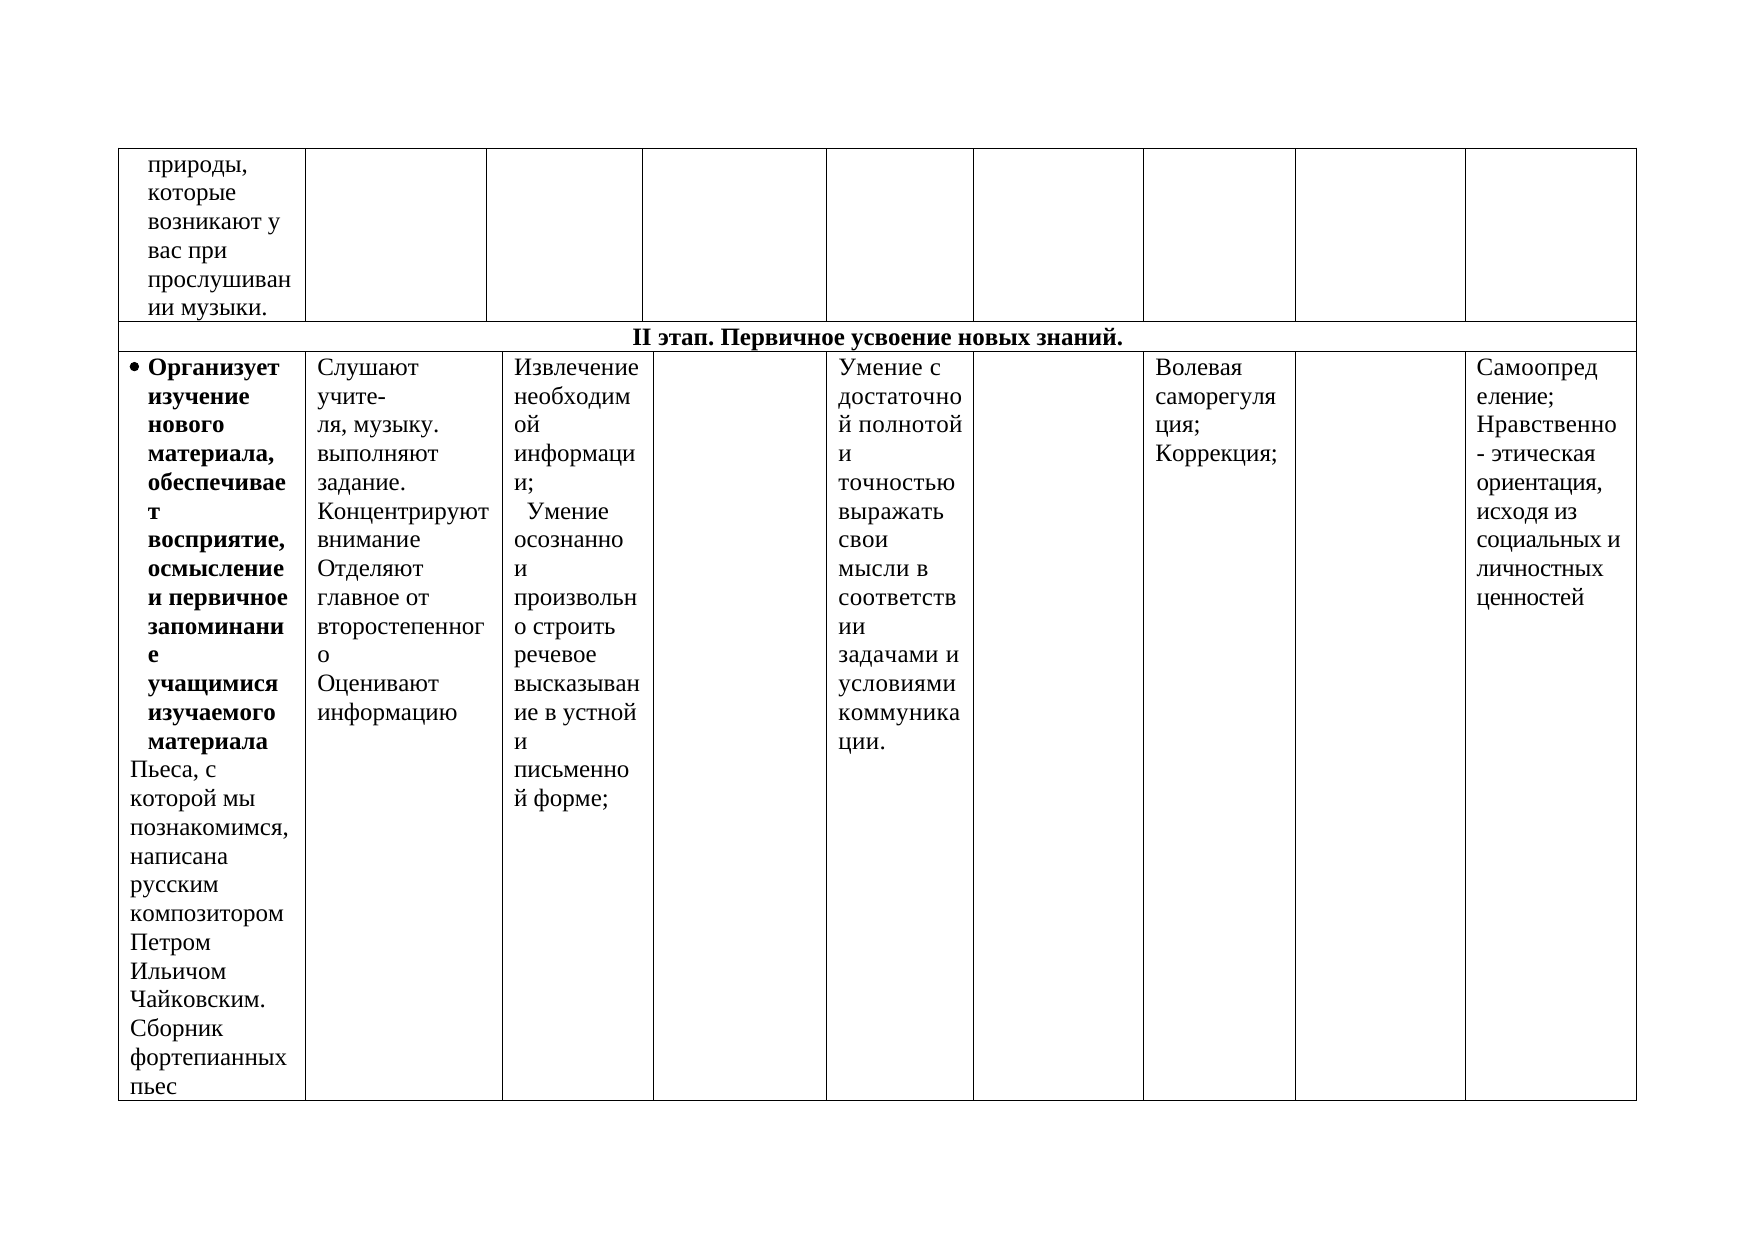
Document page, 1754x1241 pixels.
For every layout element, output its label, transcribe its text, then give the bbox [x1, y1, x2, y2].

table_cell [306, 352, 502, 1099]
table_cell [119, 352, 305, 1099]
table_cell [827, 149, 973, 321]
table_cell II этап. Первичное усвоение новых знаний. [119, 322, 1636, 351]
table_cell [643, 149, 826, 321]
table_cell [1296, 149, 1465, 321]
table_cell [1144, 149, 1295, 321]
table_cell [827, 352, 973, 1099]
table_cell [1296, 352, 1465, 1099]
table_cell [119, 149, 305, 321]
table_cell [503, 352, 653, 1099]
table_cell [1466, 149, 1636, 321]
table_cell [487, 149, 642, 321]
table_cell [654, 352, 826, 1099]
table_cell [1466, 352, 1636, 1099]
table_cell [974, 149, 1143, 321]
table_cell [974, 352, 1143, 1099]
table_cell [306, 149, 486, 321]
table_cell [1144, 352, 1295, 1099]
